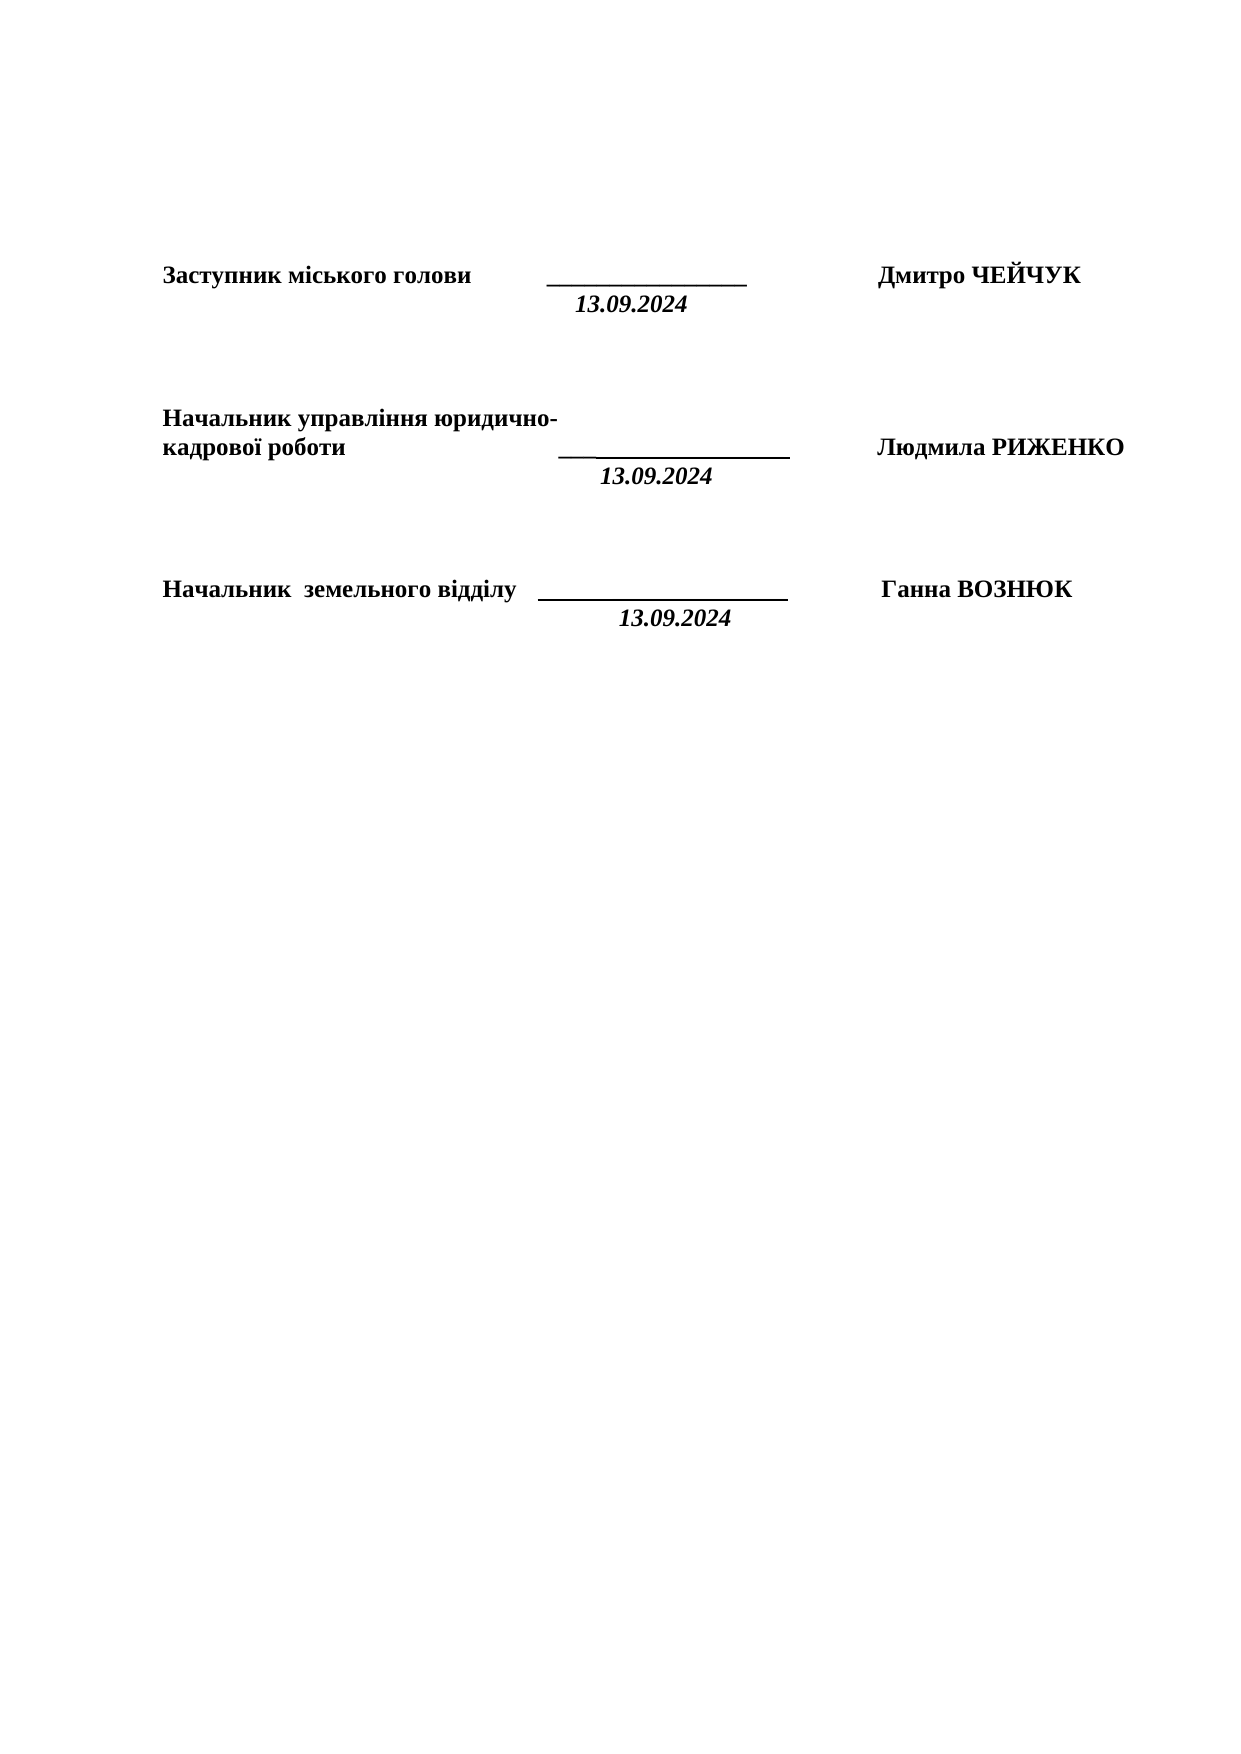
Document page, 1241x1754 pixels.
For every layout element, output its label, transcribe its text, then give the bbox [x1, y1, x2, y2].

text Заступник міського голови ________________ Дмитро ЧЕЙЧУК [162, 260, 1152, 289]
text кадрової роботи __________________ Людмила РИЖЕНКО [162, 432, 1152, 461]
text Начальник земельного відділу ______________ Ганна ВОЗНЮК [162, 574, 1152, 603]
text 13.09.2024 [162, 461, 1152, 574]
text Начальник управління юридично- [162, 375, 1152, 432]
text 13.09.2024 [162, 603, 1152, 632]
text 13.09.2024 [162, 289, 1152, 346]
